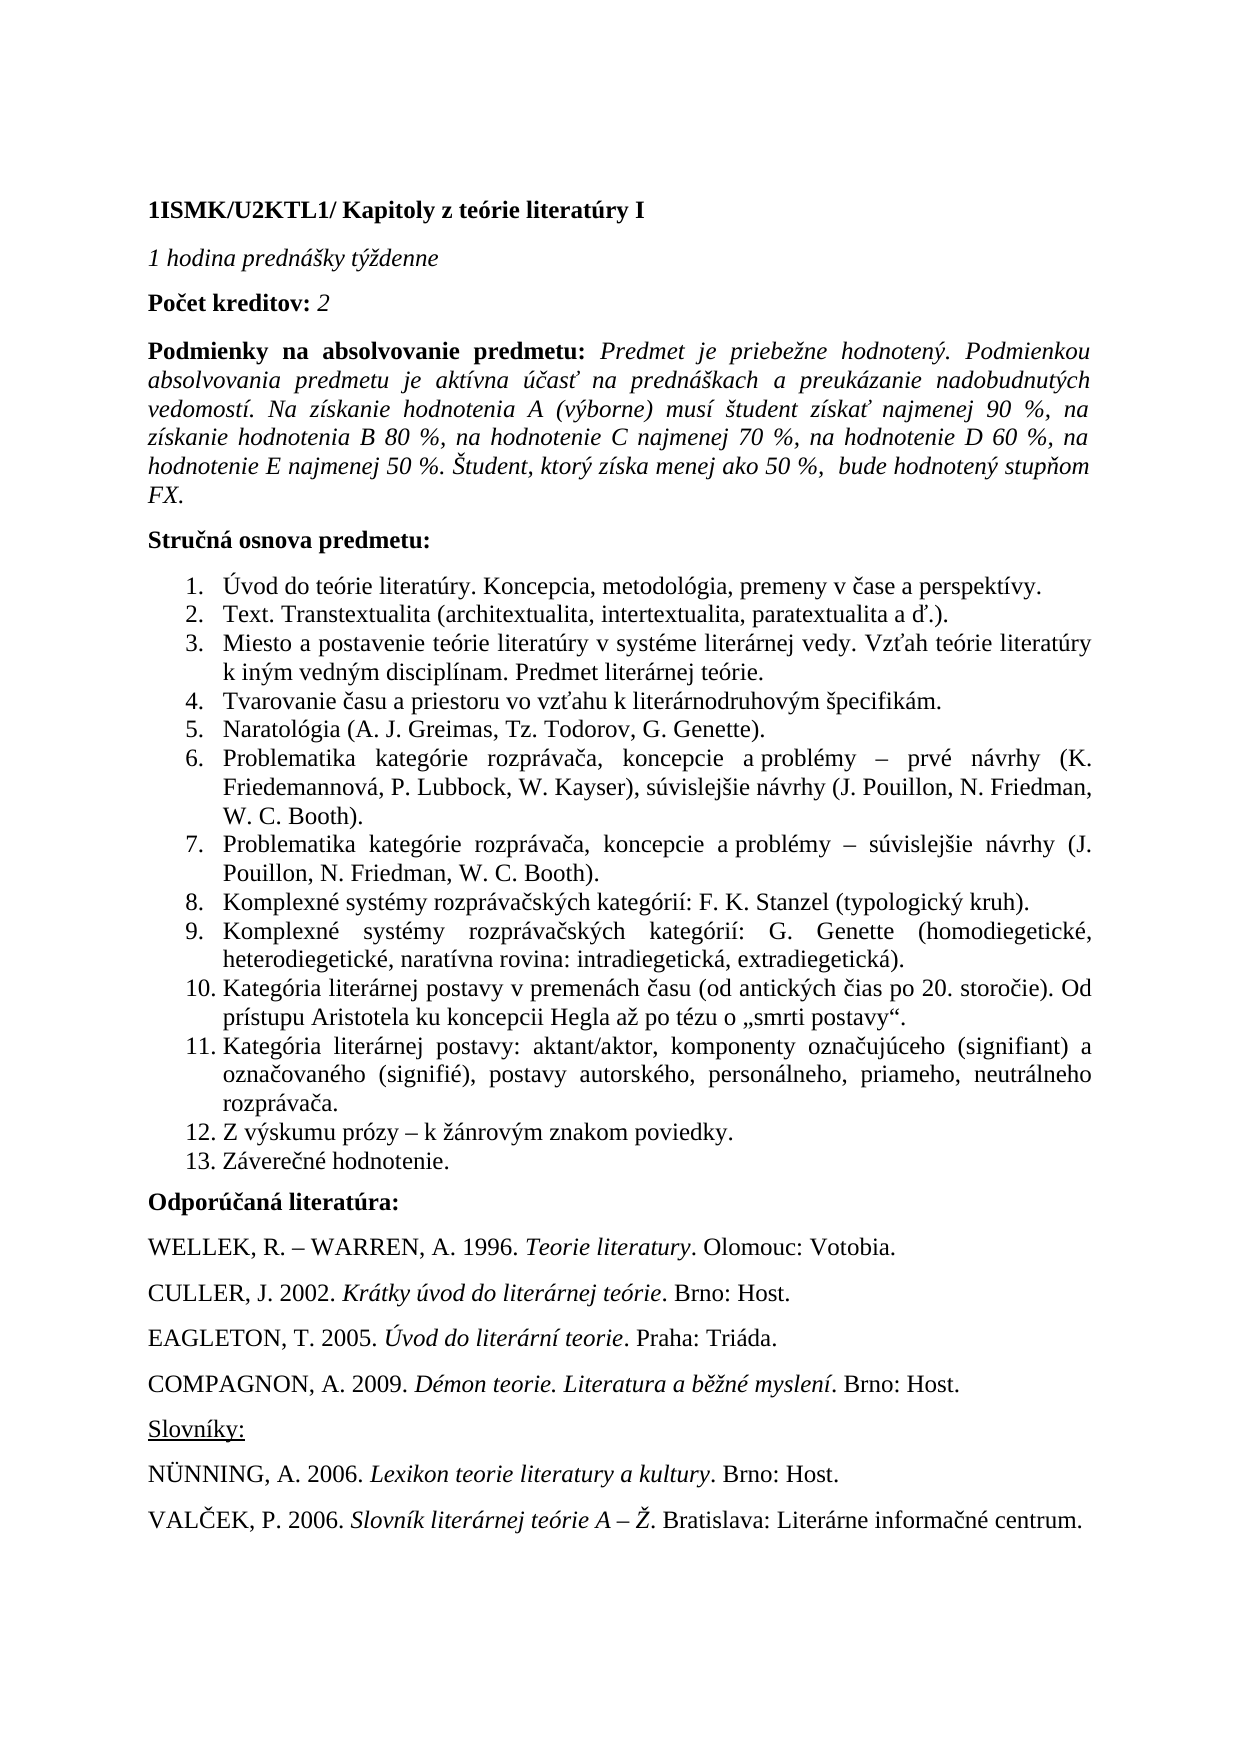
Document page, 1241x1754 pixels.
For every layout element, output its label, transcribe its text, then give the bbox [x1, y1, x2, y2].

list Problematika kategórie rozprávača, koncepcie a problémy – súvislejšie návrhy (J. Pouillon, N. Friedman, W. C. Booth). [185, 829, 1093, 887]
text CULLER, J. 2002. Krátky úvod do literárnej teórie. Brno: Host. [148, 1278, 1093, 1307]
list Kategória literárnej postavy v premenách času (od antických čias po 20. storočie). Od prístupu Aristotela ku koncepcii Hegla až po tézu o „smrti postavy“. [185, 973, 1093, 1031]
list Komplexné systémy rozprávačských kategórií: F. K. Stanzel (typologický kruh). [185, 887, 1093, 916]
text 1 hodina prednášky týždenne [148, 243, 1093, 272]
list Tvarovanie času a priestoru vo vzťahu k literárnodruhovým špecifikám. [185, 686, 1093, 714]
list Komplexné systémy rozprávačských kategórií: G. Genette (homodiegetické, heterodiegetické, naratívna rovina: intradiegetická, extradiegetická). [185, 916, 1093, 973]
text VALČEK, P. 2006. Slovník literárnej teórie A – Ž. Bratislava: Literárne informačné centrum. [148, 1505, 1093, 1534]
text Podmienky na absolvovanie predmetu: Predmet je priebežne hodnotený. Podmienkou absolvovania predmetu je aktívna účasť na prednáškach a preukázanie nadobudnutých vedomostí. Na získanie hodnotenia A (výborne) musí študent získať najmenej 90 %, na získanie hodnotenia B 80 %, na hodnotenie C najmenej 70 %, na hodnotenie D 60 %, na hodnotenie E najmenej 50 %. Študent, ktorý získa menej ako 50 %, bude hodnotený stupňom FX. [148, 336, 1093, 509]
text 1ISMK/U2KTL1/ Kapitoly z teórie literatúry I [148, 195, 1093, 224]
text EAGLETON, T. 2005. Úvod do literární teorie. Praha: Triáda. [148, 1323, 1093, 1352]
list Kategória literárnej postavy: aktant/aktor, komponenty označujúceho (signifiant) a označovaného (signifié), postavy autorského, personálneho, priameho, neutrálneho rozprávača. [185, 1031, 1093, 1117]
text Počet kreditov: 2 [148, 288, 1093, 317]
list Úvod do teórie literatúry. Koncepcia, metodológia, premeny v čase a perspektívy. [185, 571, 1093, 599]
list Z výskumu prózy – k žánrovým znakom poviedky. [185, 1117, 1093, 1146]
text Slovníky: [148, 1414, 1093, 1443]
text WELLEK, R. – WARREN, A. 1996. Teorie literatury. Olomouc: Votobia. [148, 1232, 1093, 1261]
text Odporúčaná literatúra: [148, 1187, 1093, 1216]
list Miesto a postavenie teórie literatúry v systéme literárnej vedy. Vzťah teórie literatúry k iným vedným disciplínam. Predmet literárnej teórie. [185, 628, 1093, 686]
text Stručná osnova predmetu: [148, 525, 1093, 554]
list Naratológia (A. J. Greimas, Tz. Todorov, G. Genette). [185, 714, 1093, 743]
list Záverečné hodnotenie. [185, 1146, 1093, 1174]
text COMPAGNON, A. 2009. Démon teorie. Literatura a běžné myslení. Brno: Host. [148, 1369, 1093, 1397]
text NÜNNING, A. 2006. Lexikon teorie literatury a kultury. Brno: Host. [148, 1459, 1093, 1488]
list Problematika kategórie rozprávača, koncepcie a problémy – prvé návrhy (K. Friedemannová, P. Lubbock, W. Kayser), súvislejšie návrhy (J. Pouillon, N. Friedman, W. C. Booth). [185, 743, 1093, 829]
list Text. Transtextualita (architextualita, intertextualita, paratextualita a ď.). [185, 599, 1093, 628]
